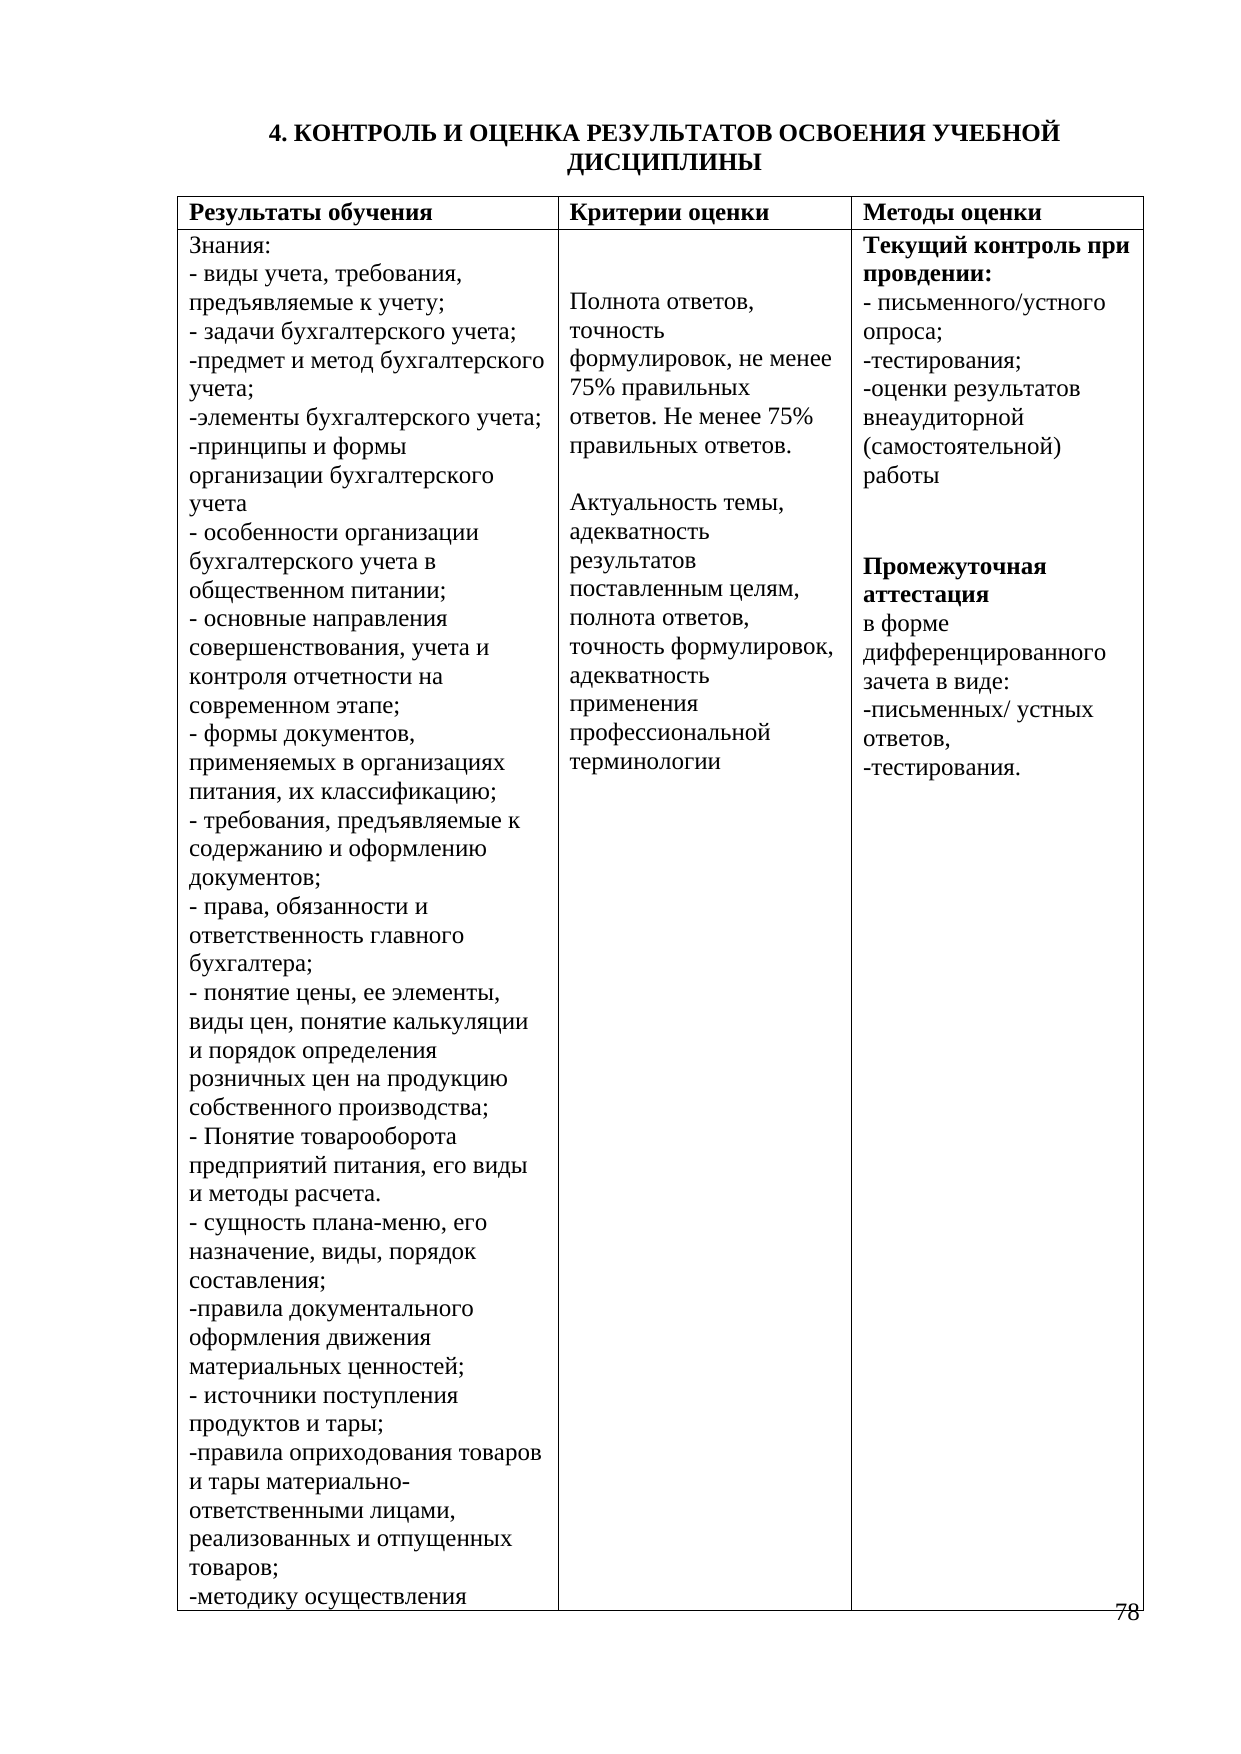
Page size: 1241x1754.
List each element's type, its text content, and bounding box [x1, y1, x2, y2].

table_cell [559, 230, 851, 1610]
list 4. КОНТРОЛЬ И ОЦЕНКА РЕЗУЛЬТАТОВ ОСВОЕНИЯ УЧЕБНОЙ ДИСЦИПЛИНЫ [177, 118, 1152, 176]
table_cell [178, 230, 558, 1610]
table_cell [852, 230, 1143, 1610]
table_header Методы оценки [852, 197, 1143, 229]
table_header Критерии оценки [559, 197, 851, 229]
table_header Результаты обучения [178, 197, 558, 229]
